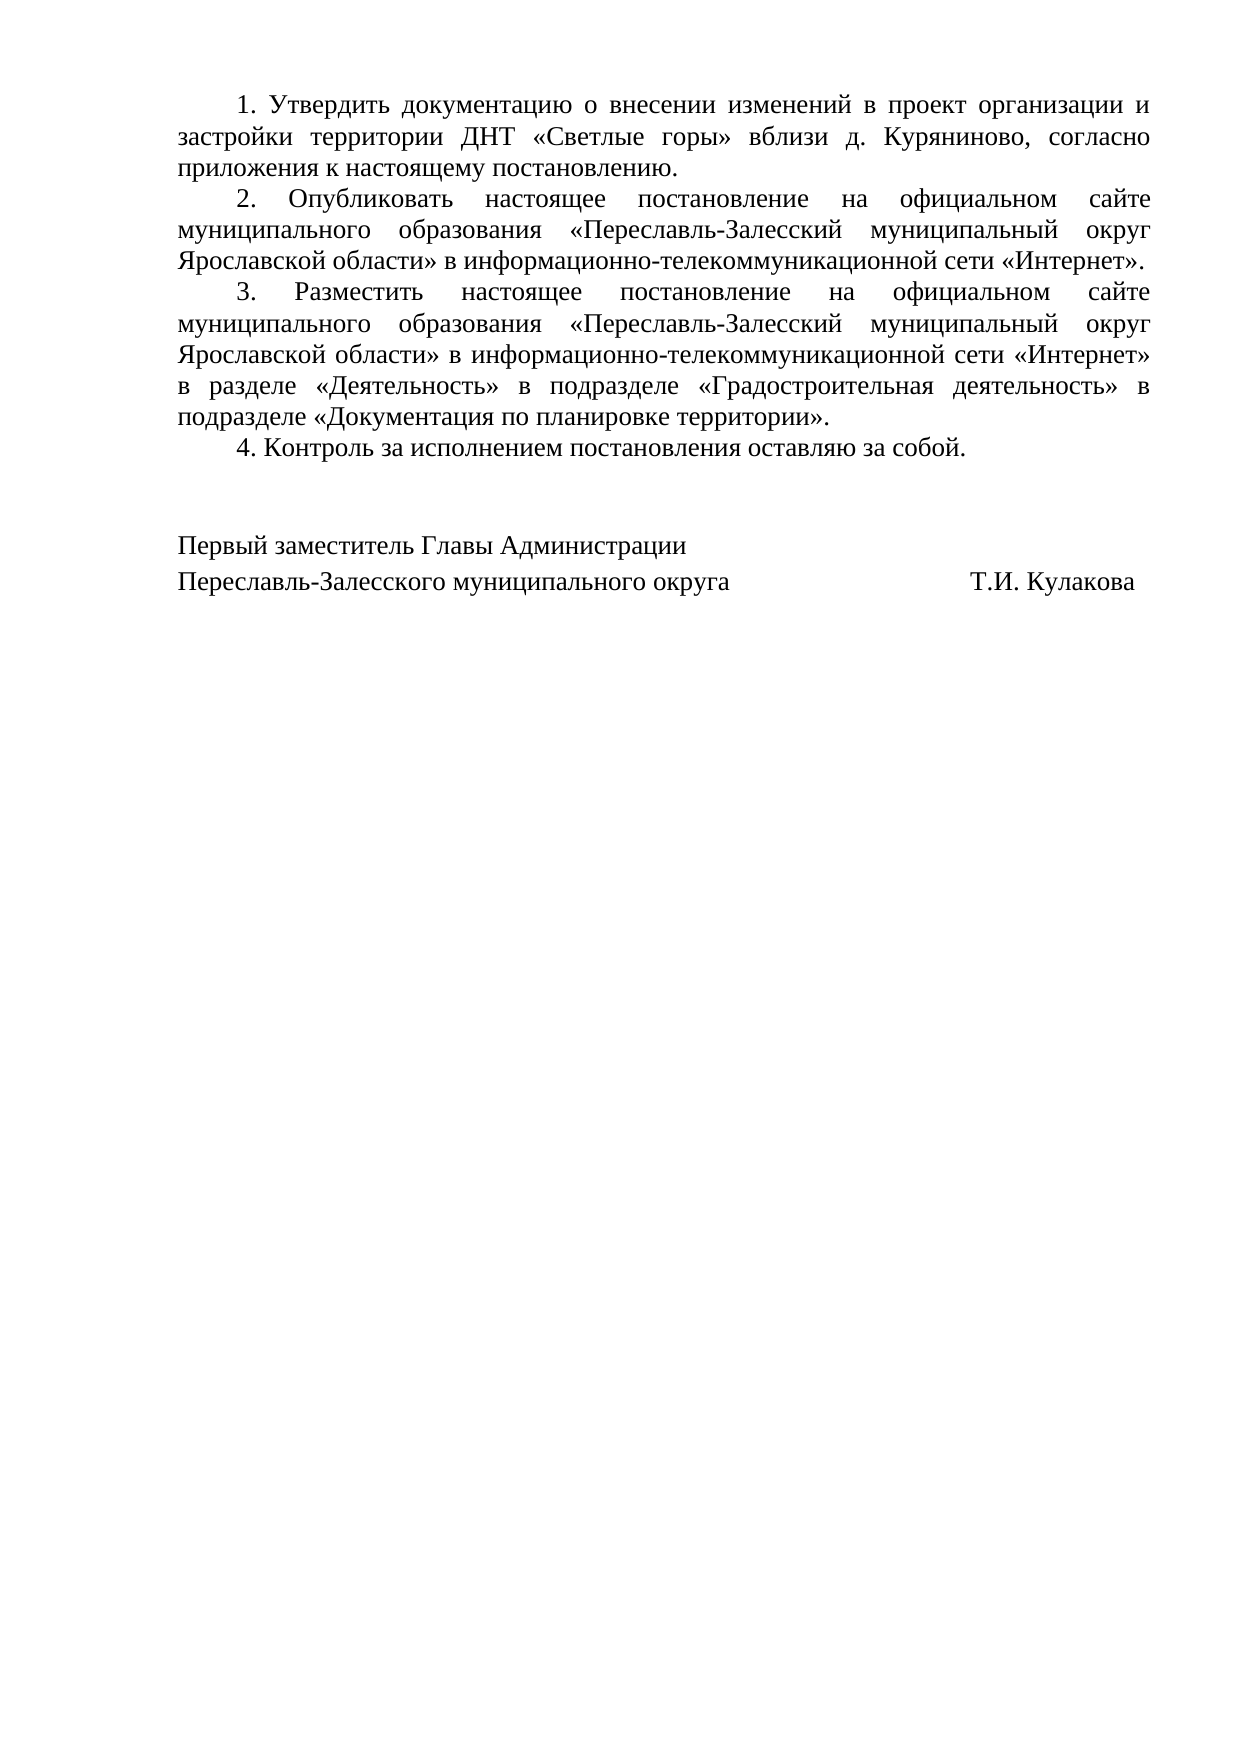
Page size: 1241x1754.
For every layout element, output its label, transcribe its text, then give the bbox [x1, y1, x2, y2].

text 4. Контроль за исполнением постановления оставляю за собой. [177, 431, 1152, 462]
text Первый заместитель Главы Администрации [177, 529, 1152, 560]
text Переславль-Залесского муниципального округа Т.И. Кулакова [177, 565, 1152, 596]
text 2. Опубликовать настоящее постановление на официальном сайте муниципального образования «Переславль-Залесский муниципальный округ Ярославской области» в информационно-телекоммуникационной сети «Интернет». [177, 182, 1152, 276]
text 3. Разместить настоящее постановление на официальном сайте муниципального образования «Переславль-Залесский муниципальный округ Ярославской области» в информационно-телекоммуникационной сети «Интернет» в разделе «Деятельность» в подразделе «Градостроительная деятельность» в подразделе «Документация по планировке территории». [177, 276, 1152, 431]
text 1. Утвердить документацию о внесении изменений в проект организации и застройки территории ДНТ «Светлые горы» вблизи д. Куряниново, согласно приложения к настоящему постановлению. [177, 89, 1152, 182]
